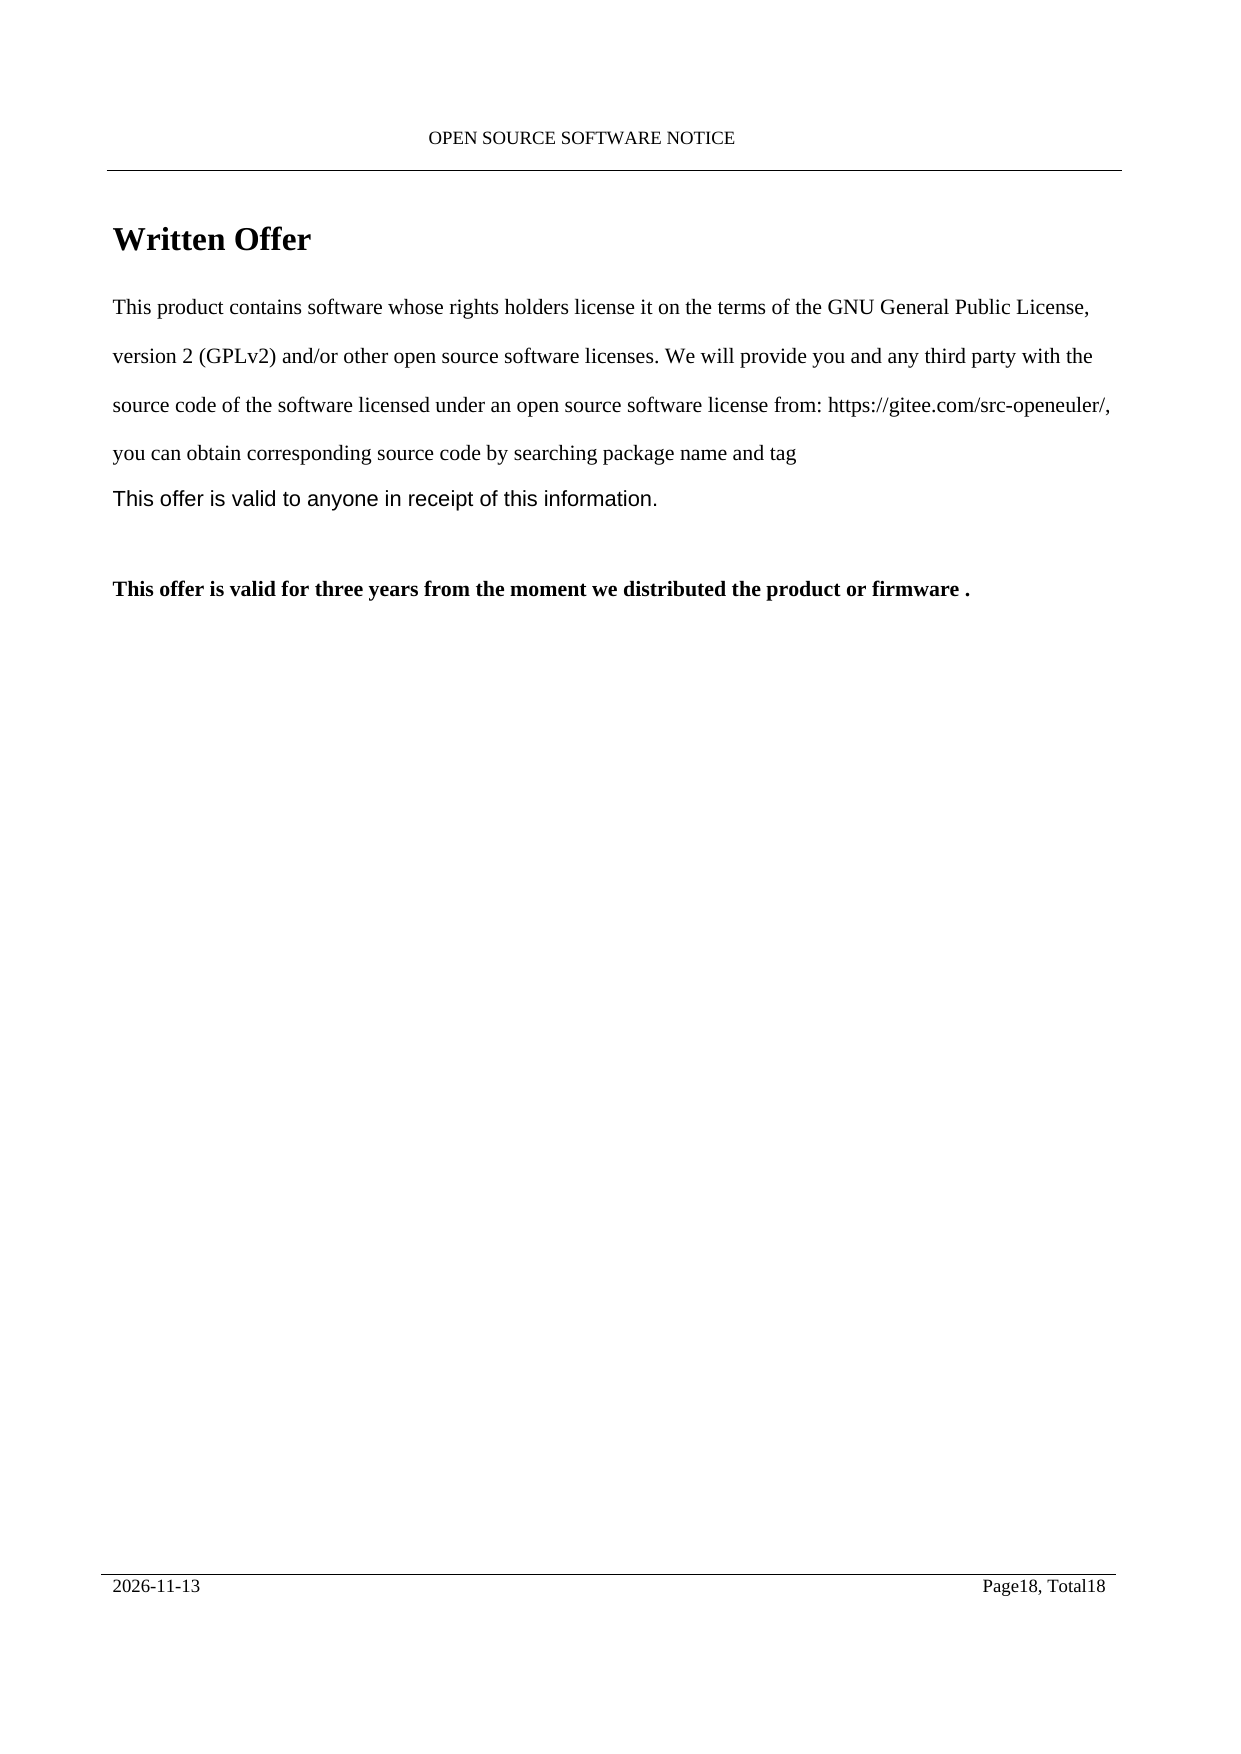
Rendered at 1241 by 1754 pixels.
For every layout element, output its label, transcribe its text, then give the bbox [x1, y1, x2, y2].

text This offer is valid to anyone in receipt of this information. [112, 482, 1128, 514]
text This offer is valid for three years from the moment we distributed the product or firmware . [112, 572, 1128, 604]
text Written Offer [112, 206, 1128, 271]
